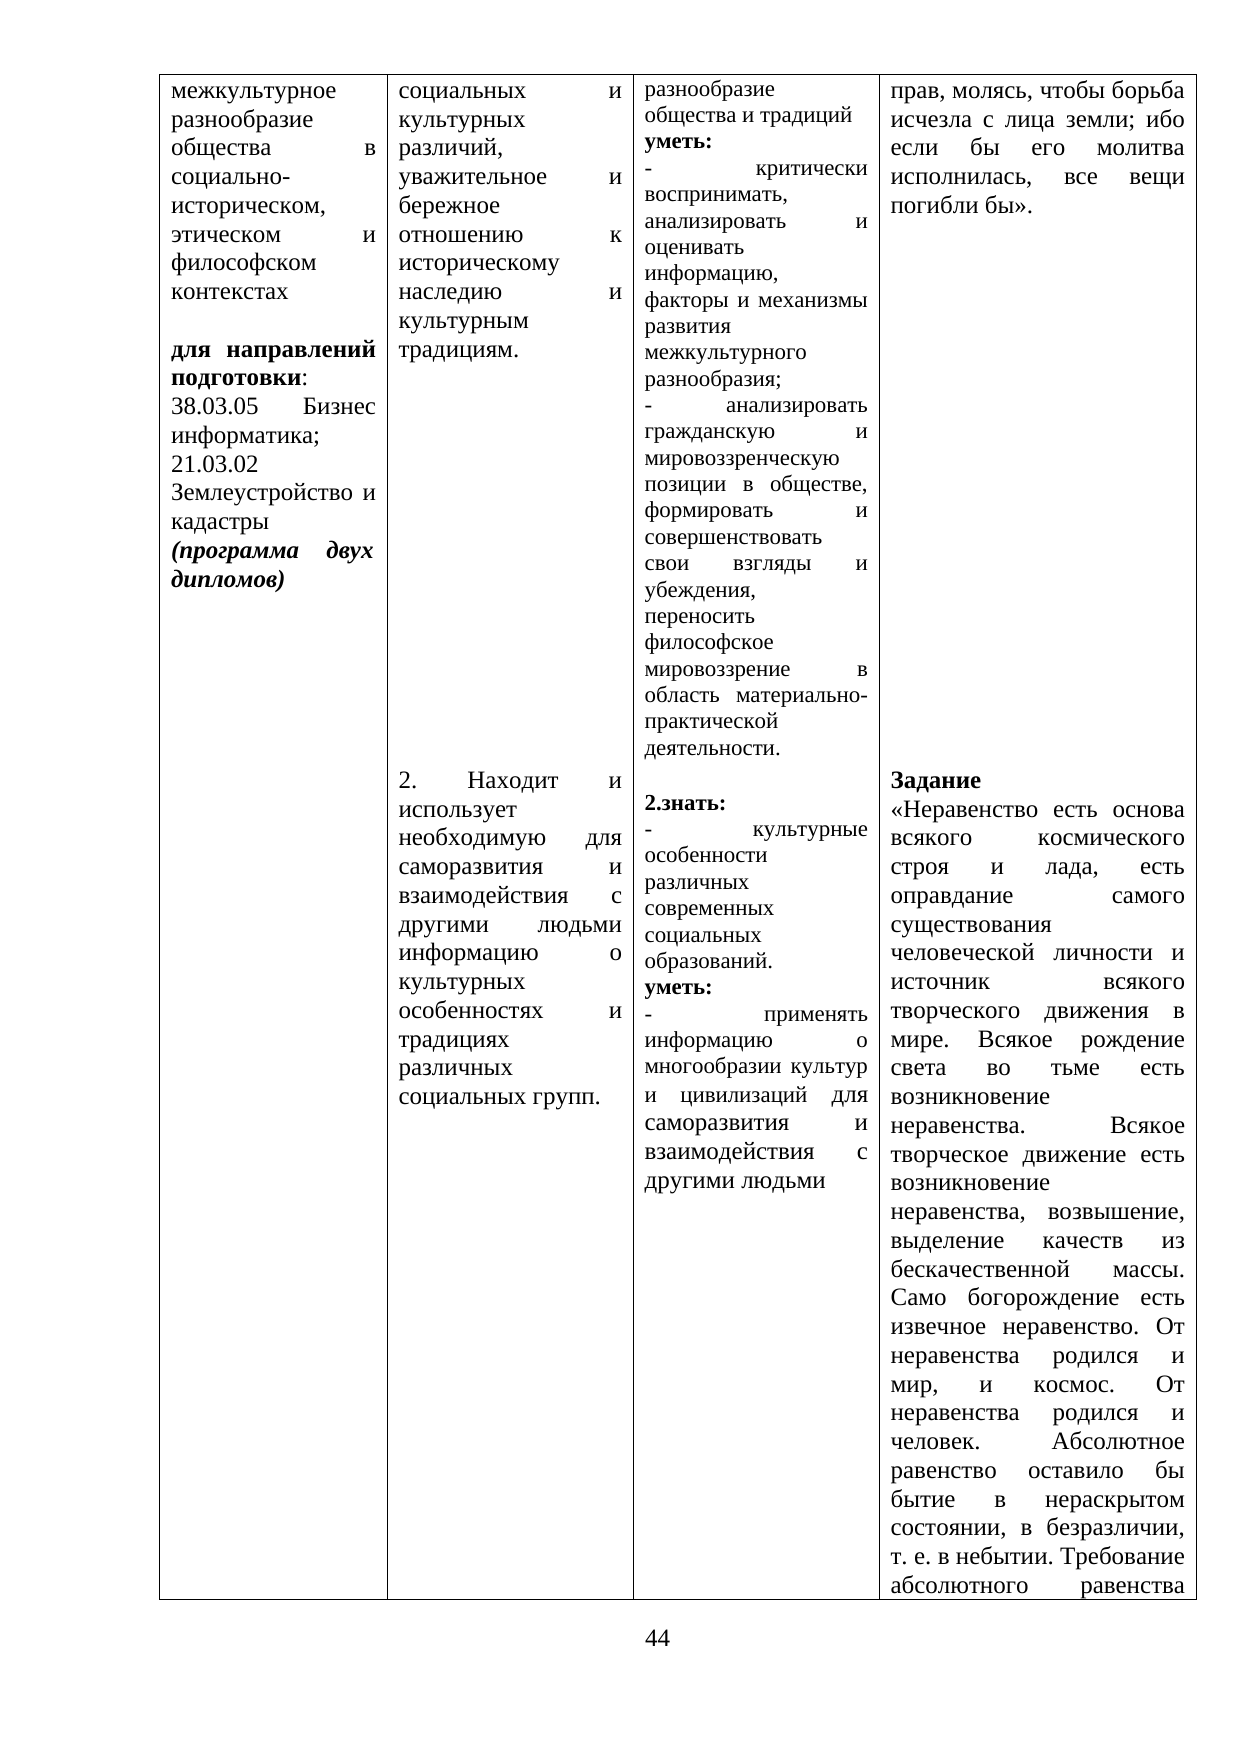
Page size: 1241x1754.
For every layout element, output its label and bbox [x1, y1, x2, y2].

table_cell [880, 75, 1196, 1599]
table_cell [388, 75, 633, 1599]
table_cell [160, 75, 387, 1599]
table_cell [634, 75, 879, 1599]
